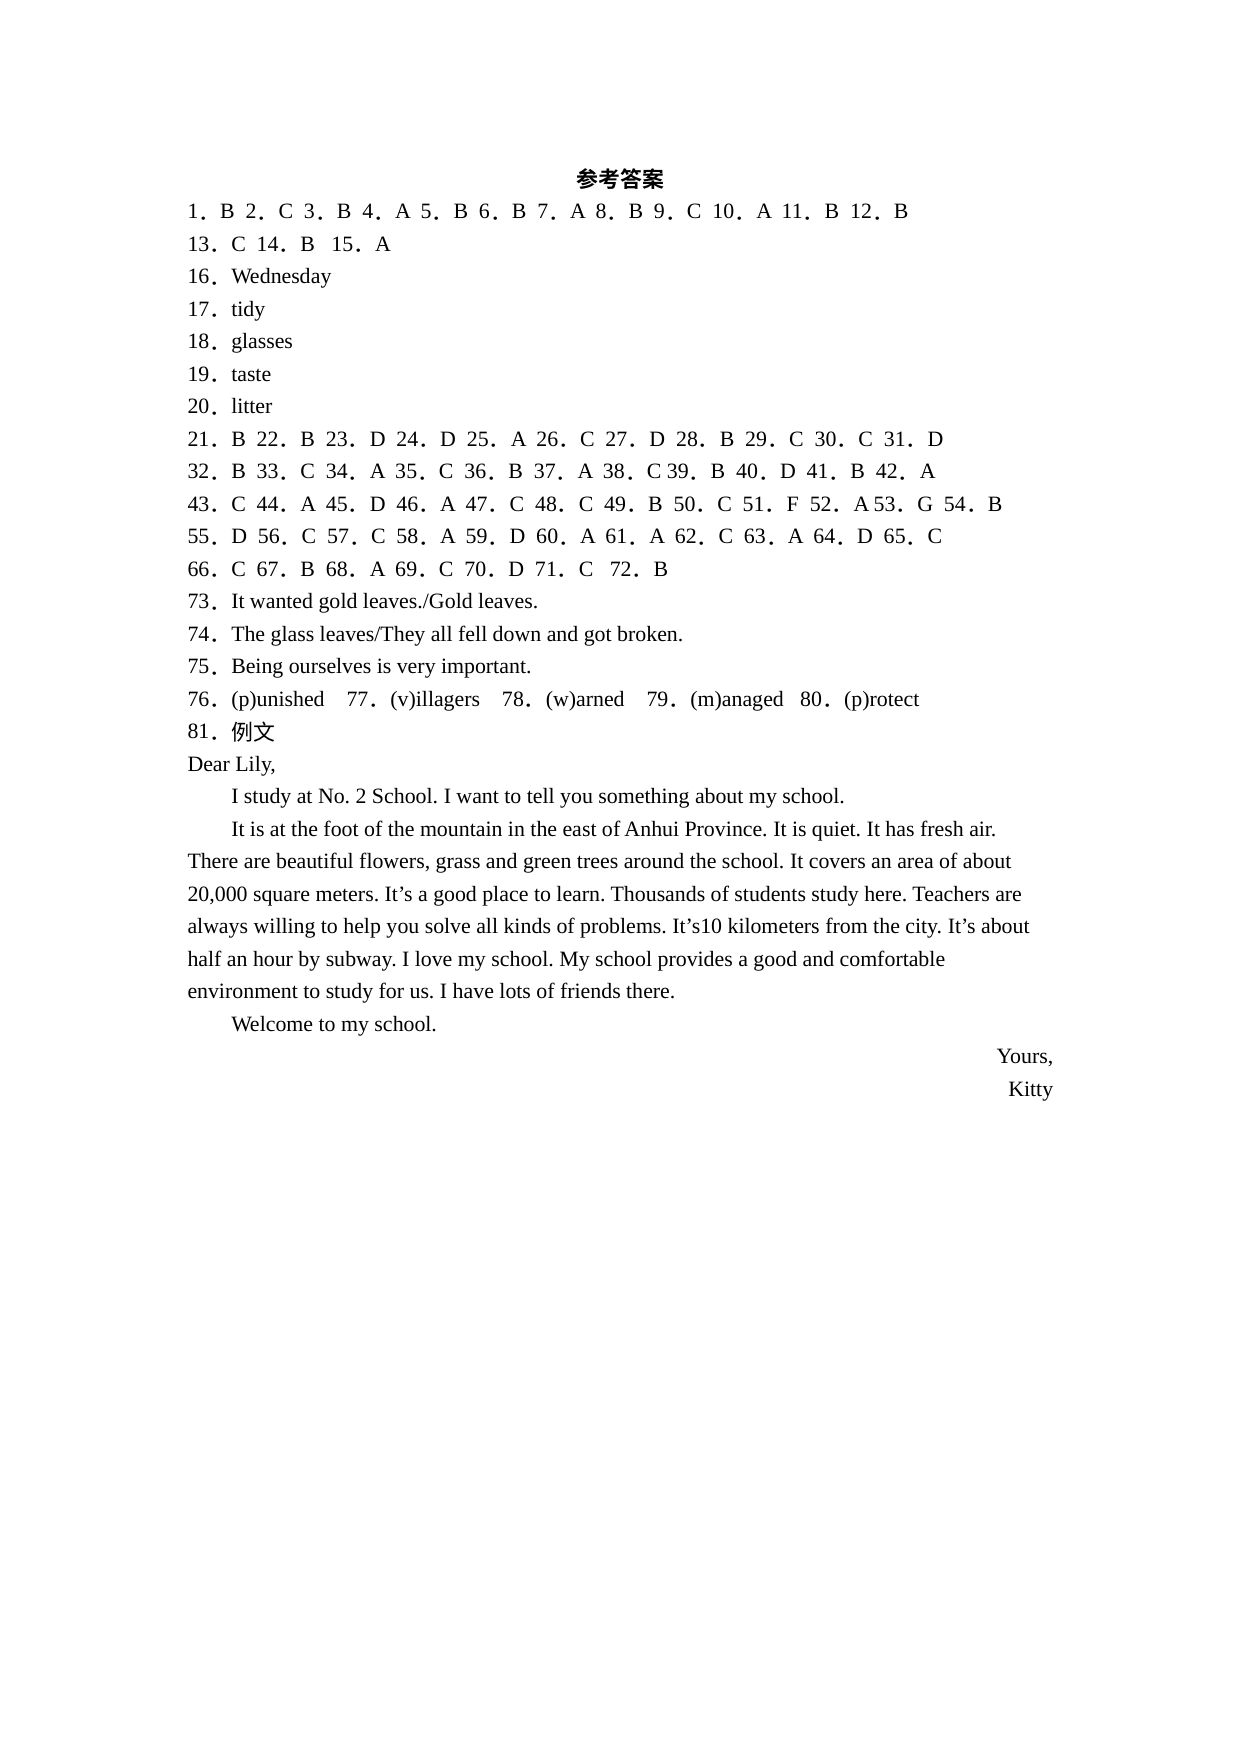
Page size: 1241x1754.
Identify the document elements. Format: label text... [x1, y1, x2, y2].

text 75．Being ourselves is very important. [187, 649, 1053, 682]
text 55．D 56．C 57．C 58．A 59．D 60．A 61．A 62．C 63．A 64．D 65．C [187, 519, 1053, 552]
text 17．tidy [187, 292, 1053, 324]
text 73．It wanted gold leaves./Gold leaves. [187, 584, 1053, 617]
text It is at the foot of the mountain in the east of Anhui Province. It is quiet. It has fresh air. There are beautiful flowers, grass and green trees around the school. It covers an area of about 20,000 square meters. It’s a good place to learn. Thousands of students study here. Teachers are always willing to help you solve all kinds of problems. It’s10 kilometers from the city. It’s about half an hour by subway. I love my school. My school provides a good and comfortable environment to study for us. I have lots of friends there. [187, 812, 1053, 1007]
text 18．glasses [187, 324, 1053, 357]
text 16．Wednesday [187, 259, 1053, 292]
text 21．B 22．B 23．D 24．D 25．A 26．C 27．D 28．B 29．C 30．C 31．D [187, 422, 1053, 454]
text Kitty [187, 1072, 1053, 1104]
text 81．例文 [187, 714, 1053, 747]
text 32．B 33．C 34．A 35．C 36．B 37．A 38．C 39．B 40．D 41．B 42．A [187, 454, 1053, 487]
text 74．The glass leaves/They all fell down and got broken. [187, 617, 1053, 649]
text I study at No. 2 School. I want to tell you something about my school. [187, 779, 1053, 812]
text Yours, [187, 1039, 1053, 1072]
text Welcome to my school. [187, 1007, 1053, 1039]
text 19．taste [187, 357, 1053, 389]
text 20．litter [187, 389, 1053, 422]
text 76．(p)unished 77．(v)illagers 78．(w)arned 79．(m)anaged 80．(p)rotect [187, 682, 1053, 714]
text 13．C 14．B 15．A [187, 227, 1053, 259]
text 参考答案 [187, 162, 1053, 194]
text Dear Lily, [187, 747, 1053, 779]
text 1．B 2．C 3．B 4．A 5．B 6．B 7．A 8．B 9．C 10．A 11．B 12．B [187, 194, 1053, 227]
text 43．C 44．A 45．D 46．A 47．C 48．C 49．B 50．C 51．F 52．A 53．G 54．B [187, 487, 1053, 519]
text 66．C 67．B 68．A 69．C 70．D 71．C 72．B [187, 552, 1053, 584]
